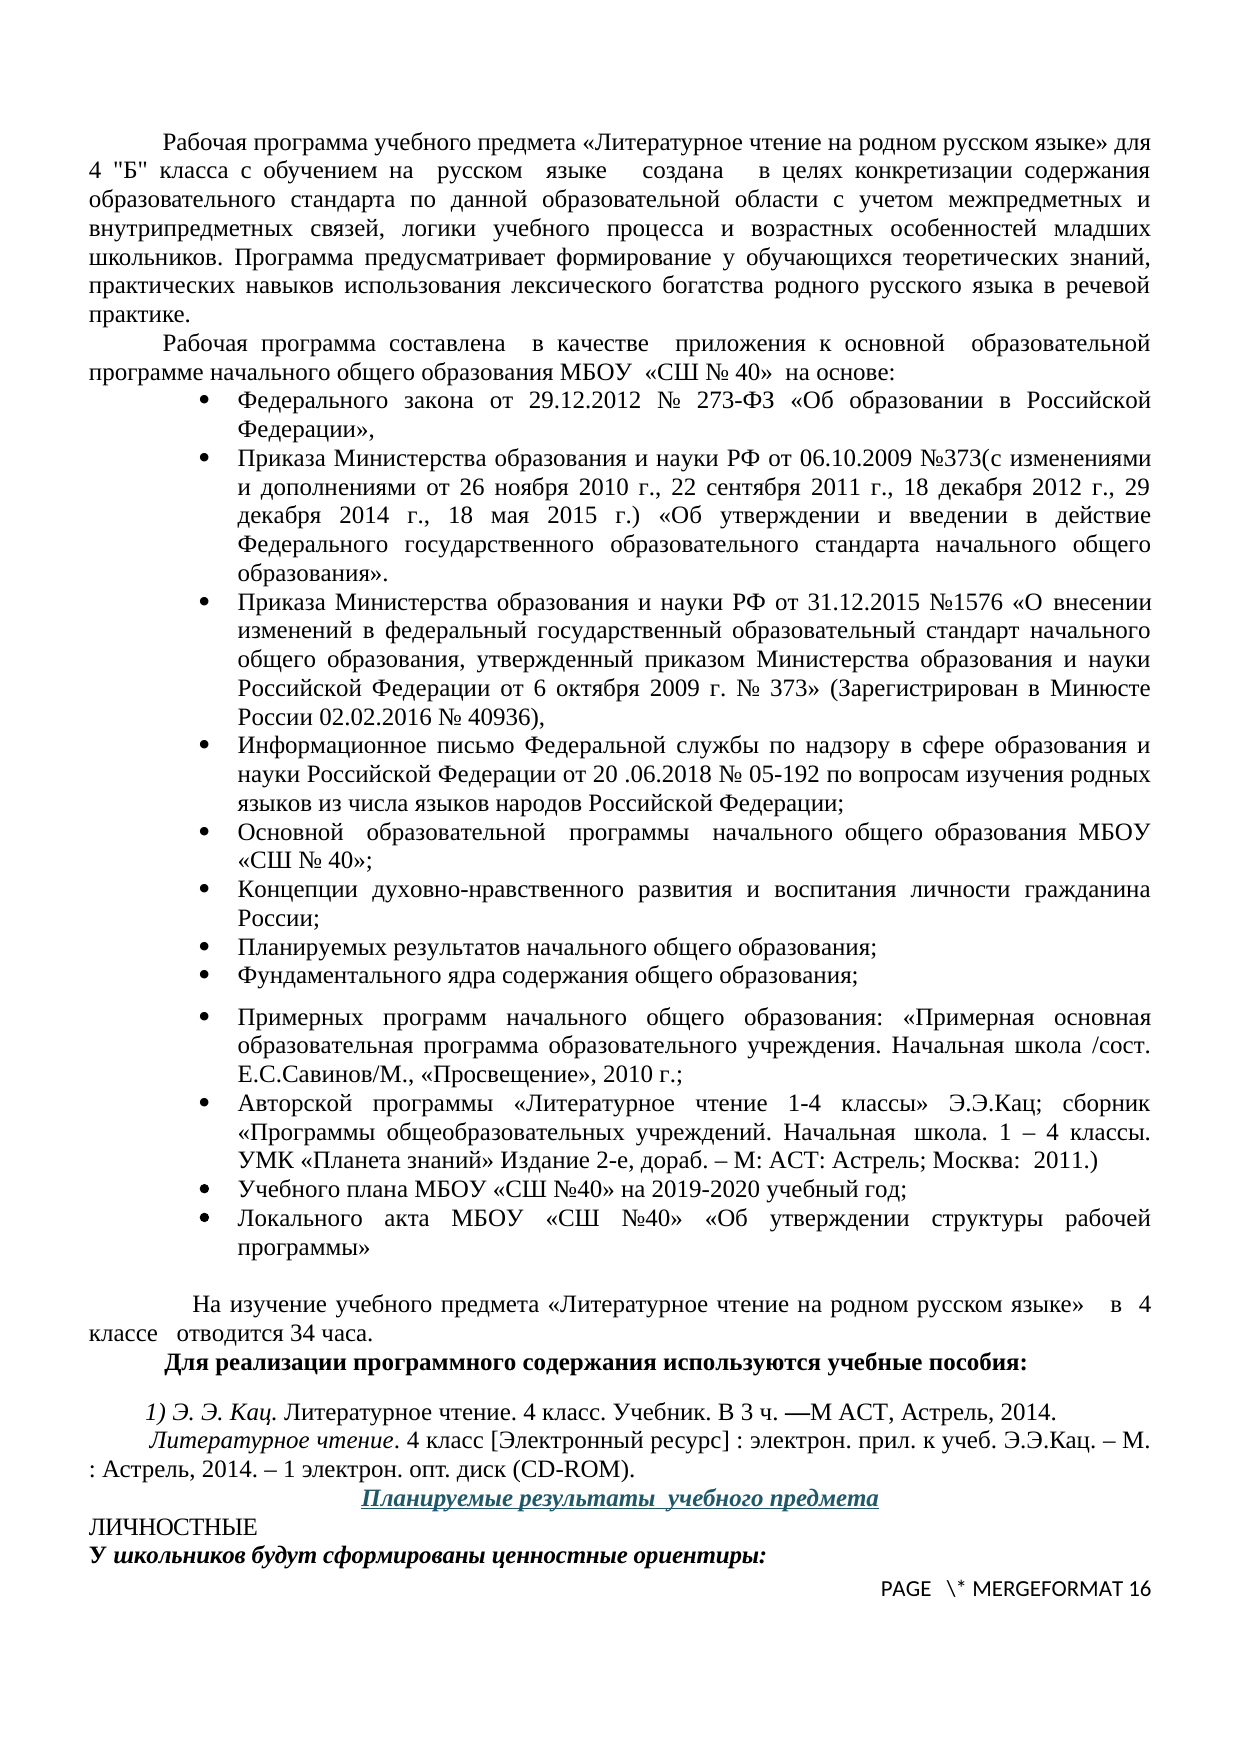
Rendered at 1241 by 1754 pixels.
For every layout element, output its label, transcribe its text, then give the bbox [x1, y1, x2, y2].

text 1) Э. Э. Кац. Литературное чтение. 4 класс. Учебник. В 3 ч. —М ACT, Астрель, 2014. [89, 1397, 1147, 1426]
list Приказа Министерства образования и науки РФ от 31.12.2015 №1576 «О внесении изменений в федеральный государственный образовательный стандарт начального общего образования, утвержденный приказом Министерства образования и науки Российской Федерации от 6 октября 2009 г. № 373» (Зарегистрирован в Минюсте России 02.02.2016 № 40936), [200, 587, 1152, 730]
list Информационное письмо Федеральной службы по надзору в сфере образования и науки Российской Федерации от 20 .06.2018 № 05-192 по вопросам изучения родных языков из числа языков народов Российской Федерации; [200, 730, 1152, 817]
text Рабочая программа учебного предмета «Литературное чтение на родном русском языке» для 4 "Б" класса с обучением на русском языке создана в целях конкретизации содержания образовательного стандарта по данной образовательной области с учетом межпредметных и внутрипредметных связей, логики учебного процесса и возрастных особенностей младших школьников. Программа предусматривает формирование у обучающихся теоретических знаний, практических навыков использования лексического богатства родного русского языка в речевой практике. [89, 127, 1152, 328]
list Приказа Министерства образования и науки РФ от 06.10.2009 №373(с изменениями и дополнениями от 26 ноября 2010 г., 22 сентября 2011 г., 18 декабря 2012 г., 29 декабря 2014 г., 18 мая 2015 г.) «Об утверждении и введении в действие Федерального государственного образовательного стандарта начального общего образования». [200, 443, 1152, 587]
list Планируемых результатов начального общего образования; [200, 932, 1152, 960]
list Основной образовательной программы начального общего образования МБОУ «СШ № 40»; [200, 817, 1152, 874]
list Фундаментального ядра содержания общего образования; [200, 960, 1152, 989]
text Литературное чтение. 4 класс [Электронный ресурс] : электрон. прил. к учеб. Э.Э.Кац. – М. : Астрель, 2014. – 1 электрон. опт. диск (СD-ROM). [89, 1426, 1152, 1483]
text Планируемые результаты учебного предмета [89, 1483, 1152, 1512]
text Для реализации программного содержания используются учебные пособия: [89, 1347, 1152, 1375]
list Учебного плана МБОУ «СШ №40» на 2019-2020 учебный год; [200, 1174, 1152, 1203]
list Примерных программ начального общего образования: «Примерная основная образовательная программа образовательного учреждения. Начальная школа /сост. Е.С.Савинов/М., «Просвещение», 2010 г.; [200, 1002, 1152, 1088]
list Федерального закона от 29.12.2012 № 273-ФЗ «Об образовании в Российской Федерации», [200, 385, 1152, 443]
text У школьников будут сформированы ценностные ориентиры: [89, 1541, 1152, 1569]
text Рабочая программа составлена в качестве приложения к основной образовательной программе начального общего образования МБОУ «СШ № 40» на основе: [89, 328, 1152, 385]
list Концепции духовно-нравственного развития и воспитания личности гражданина России; [200, 874, 1152, 932]
text ЛИЧНОСТНЫЕ [89, 1512, 1152, 1541]
list Локального акта МБОУ «СШ №40» «Об утверждении структуры рабочей программы» [200, 1203, 1152, 1260]
list Авторской программы «Литературное чтение 1-4 классы» Э.Э.Кац; сборник «Программы общеобразовательных учреждений. Начальная школа. 1 – 4 классы. УМК «Планета знаний» Издание 2-е, дораб. – М: АСТ: Астрель; Москва: 2011.) [200, 1088, 1152, 1174]
text На изучение учебного предмета «Литературное чтение на родном русском языке» в 4 классе отводится 34 часа. [89, 1289, 1152, 1347]
